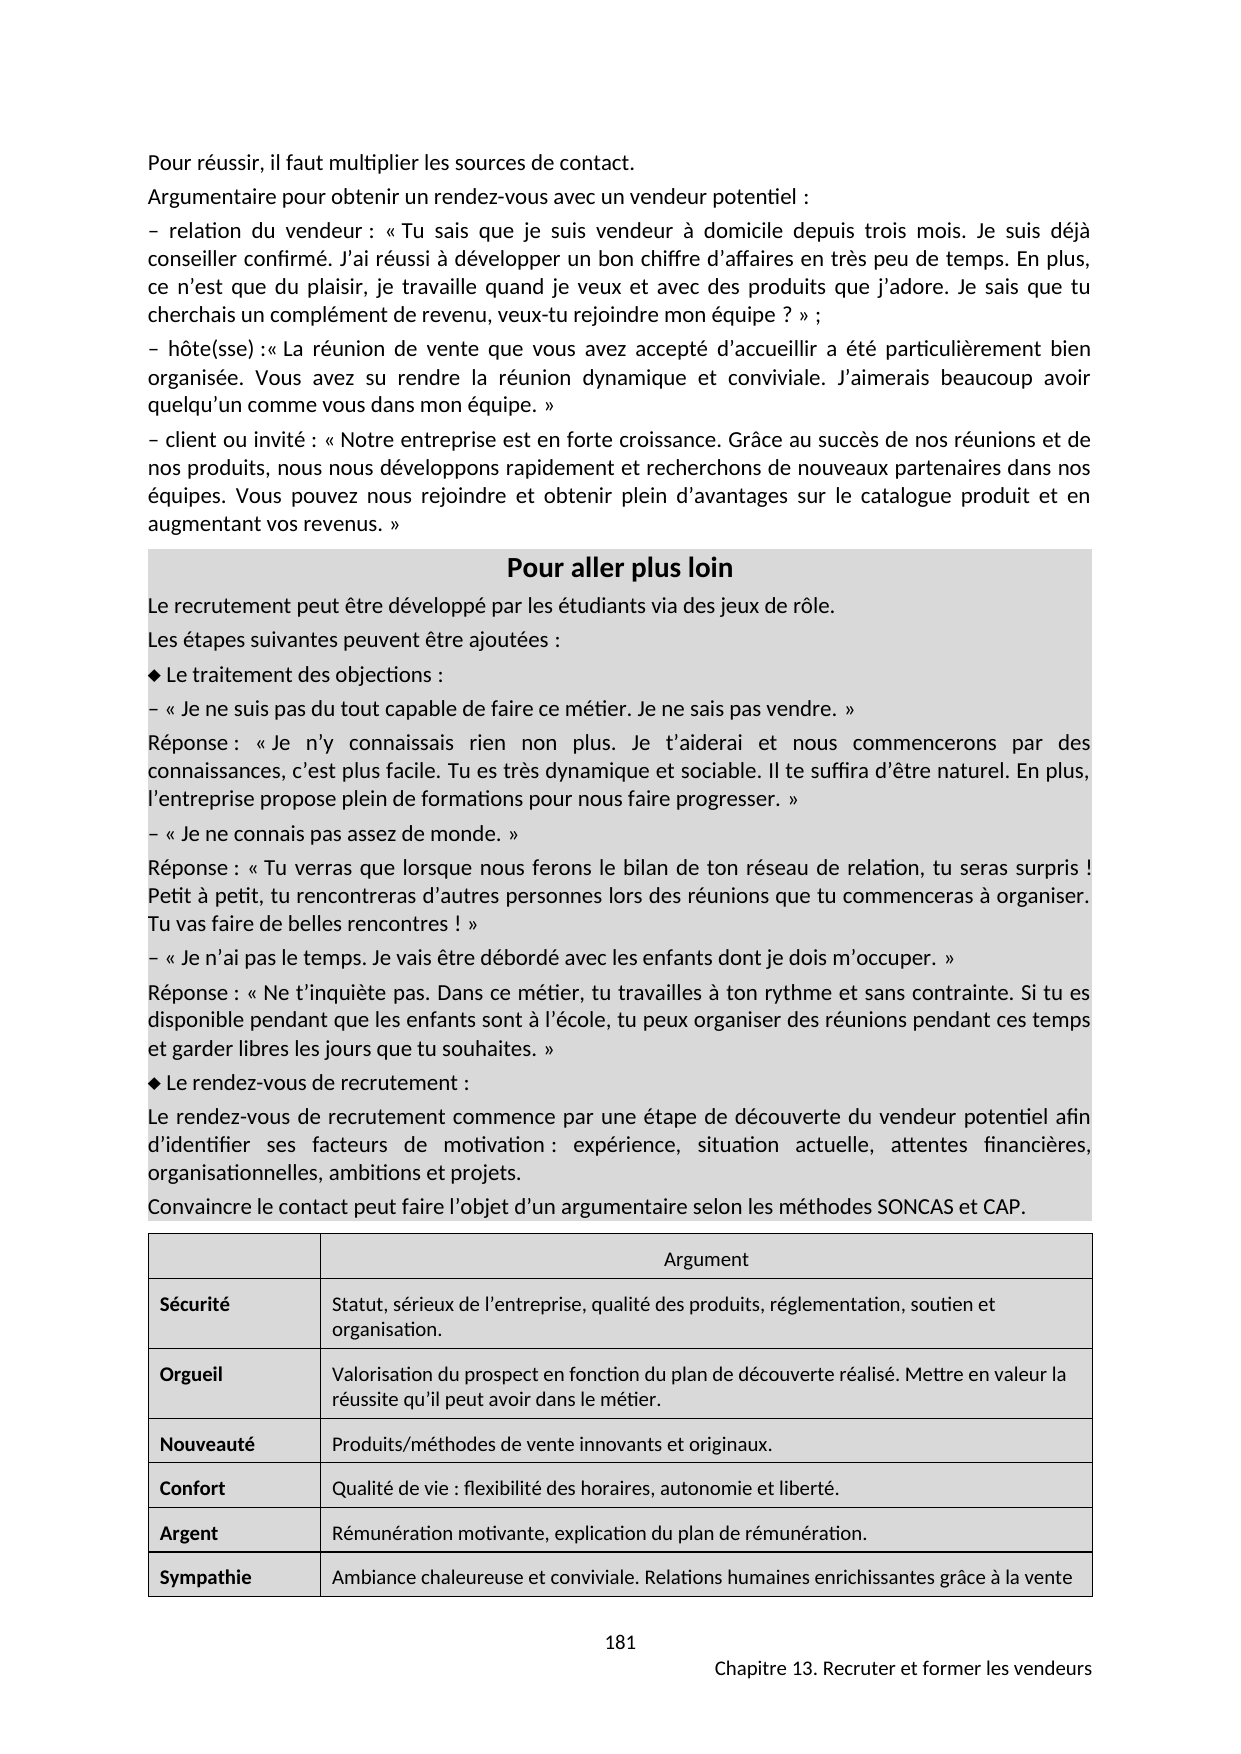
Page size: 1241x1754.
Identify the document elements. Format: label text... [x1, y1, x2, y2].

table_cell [321, 1553, 1092, 1596]
text Réponse : « Ne t’inquiète pas. Dans ce métier, tu travailles à ton rythme et sans contrainte. Si tu es disponible pendant que les enfants sont à l’école, tu peux organiser des réunions pendant ces temps et garder libres les jours que tu souhaites. » [148, 978, 1092, 1062]
table_cell Valorisation du prospect en fonction du plan de découverte réalisé. Mettre en valeur la réussite qu’il peut avoir dans le métier. [321, 1349, 1092, 1418]
text Pour aller plus loin [148, 549, 1092, 585]
table_cell Sympathie [149, 1553, 320, 1596]
text Réponse : « Tu verras que lorsque nous ferons le bilan de ton réseau de relation, tu seras surpris ! Petit à petit, tu rencontreras d’autres personnes lors des réunions que tu commenceras à organiser. Tu vas faire de belles rencontres ! » [148, 853, 1092, 937]
table_cell Produits/méthodes de vente innovants et originaux. [321, 1419, 1092, 1462]
text Le rendez-vous de recrutement commence par une étape de découverte du vendeur potentiel afin d’identifier ses facteurs de motivation : expérience, situation actuelle, attentes financières, organisationnelles, ambitions et projets. [148, 1102, 1092, 1186]
text – « Je ne connais pas assez de monde. » [148, 819, 1092, 847]
table_cell Confort [149, 1463, 320, 1507]
table_cell Argent [149, 1508, 320, 1551]
table_cell Sécurité [149, 1279, 320, 1348]
table_header Argument [321, 1234, 1092, 1278]
table_cell Nouveauté [149, 1419, 320, 1462]
text – « Je ne suis pas du tout capable de faire ce métier. Je ne sais pas vendre. » [148, 694, 1092, 722]
text Le recrutement peut être développé par les étudiants via des jeux de rôle. [148, 591, 1092, 619]
text Le traitement des objections : [148, 660, 1092, 688]
text – relation du vendeur : « Tu sais que je suis vendeur à domicile depuis trois mois. Je suis déjà conseiller confirmé. J’ai réussi à développer un bon chiffre d’affaires en très peu de temps. En plus, ce n’est que du plaisir, je travaille quand je veux et avec des produits que j’adore. Je sais que tu cherchais un complément de revenu, veux-tu rejoindre mon équipe ? » ; [148, 216, 1092, 328]
table_cell Rémunération motivante, explication du plan de rémunération. [321, 1508, 1092, 1551]
table_cell Qualité de vie : flexibilité des horaires, autonomie et liberté. [321, 1463, 1092, 1507]
text Pour réussir, il faut multiplier les sources de contact. [148, 148, 1092, 176]
text Le rendez-vous de recrutement : [148, 1068, 1092, 1096]
table_header [149, 1234, 320, 1278]
text – hôte(sse) :« La réunion de vente que vous avez accepté d’accueillir a été particulièrement bien organisée. Vous avez su rendre la réunion dynamique et conviviale. J’aimerais beaucoup avoir quelqu’un comme vous dans mon équipe. » [148, 334, 1092, 419]
text Convaincre le contact peut faire l’objet d’un argumentaire selon les méthodes SONCAS et CAP. [148, 1192, 1092, 1221]
table_cell Statut, sérieux de l’entreprise, qualité des produits, réglementation, soutien et organisation. [321, 1279, 1092, 1348]
text – client ou invité : « Notre entreprise est en forte croissance. Grâce au succès de nos réunions et de nos produits, nous nous développons rapidement et recherchons de nouveaux partenaires dans nos équipes. Vous pouvez nous rejoindre et obtenir plein d’avantages sur le catalogue produit et en augmentant vos revenus. » [148, 425, 1092, 537]
text Argumentaire pour obtenir un rendez-vous avec un vendeur potentiel : [148, 182, 1092, 210]
text – « Je n’ai pas le temps. Je vais être débordé avec les enfants dont je dois m’occuper. » [148, 943, 1092, 971]
text Réponse : « Je n’y connaissais rien non plus. Je t’aiderai et nous commencerons par des connaissances, c’est plus facile. Tu es très dynamique et sociable. Il te suffira d’être naturel. En plus, l’entreprise propose plein de formations pour nous faire progresser. » [148, 728, 1092, 812]
table_cell Orgueil [149, 1349, 320, 1418]
text Les étapes suivantes peuvent être ajoutées : [148, 626, 1092, 654]
